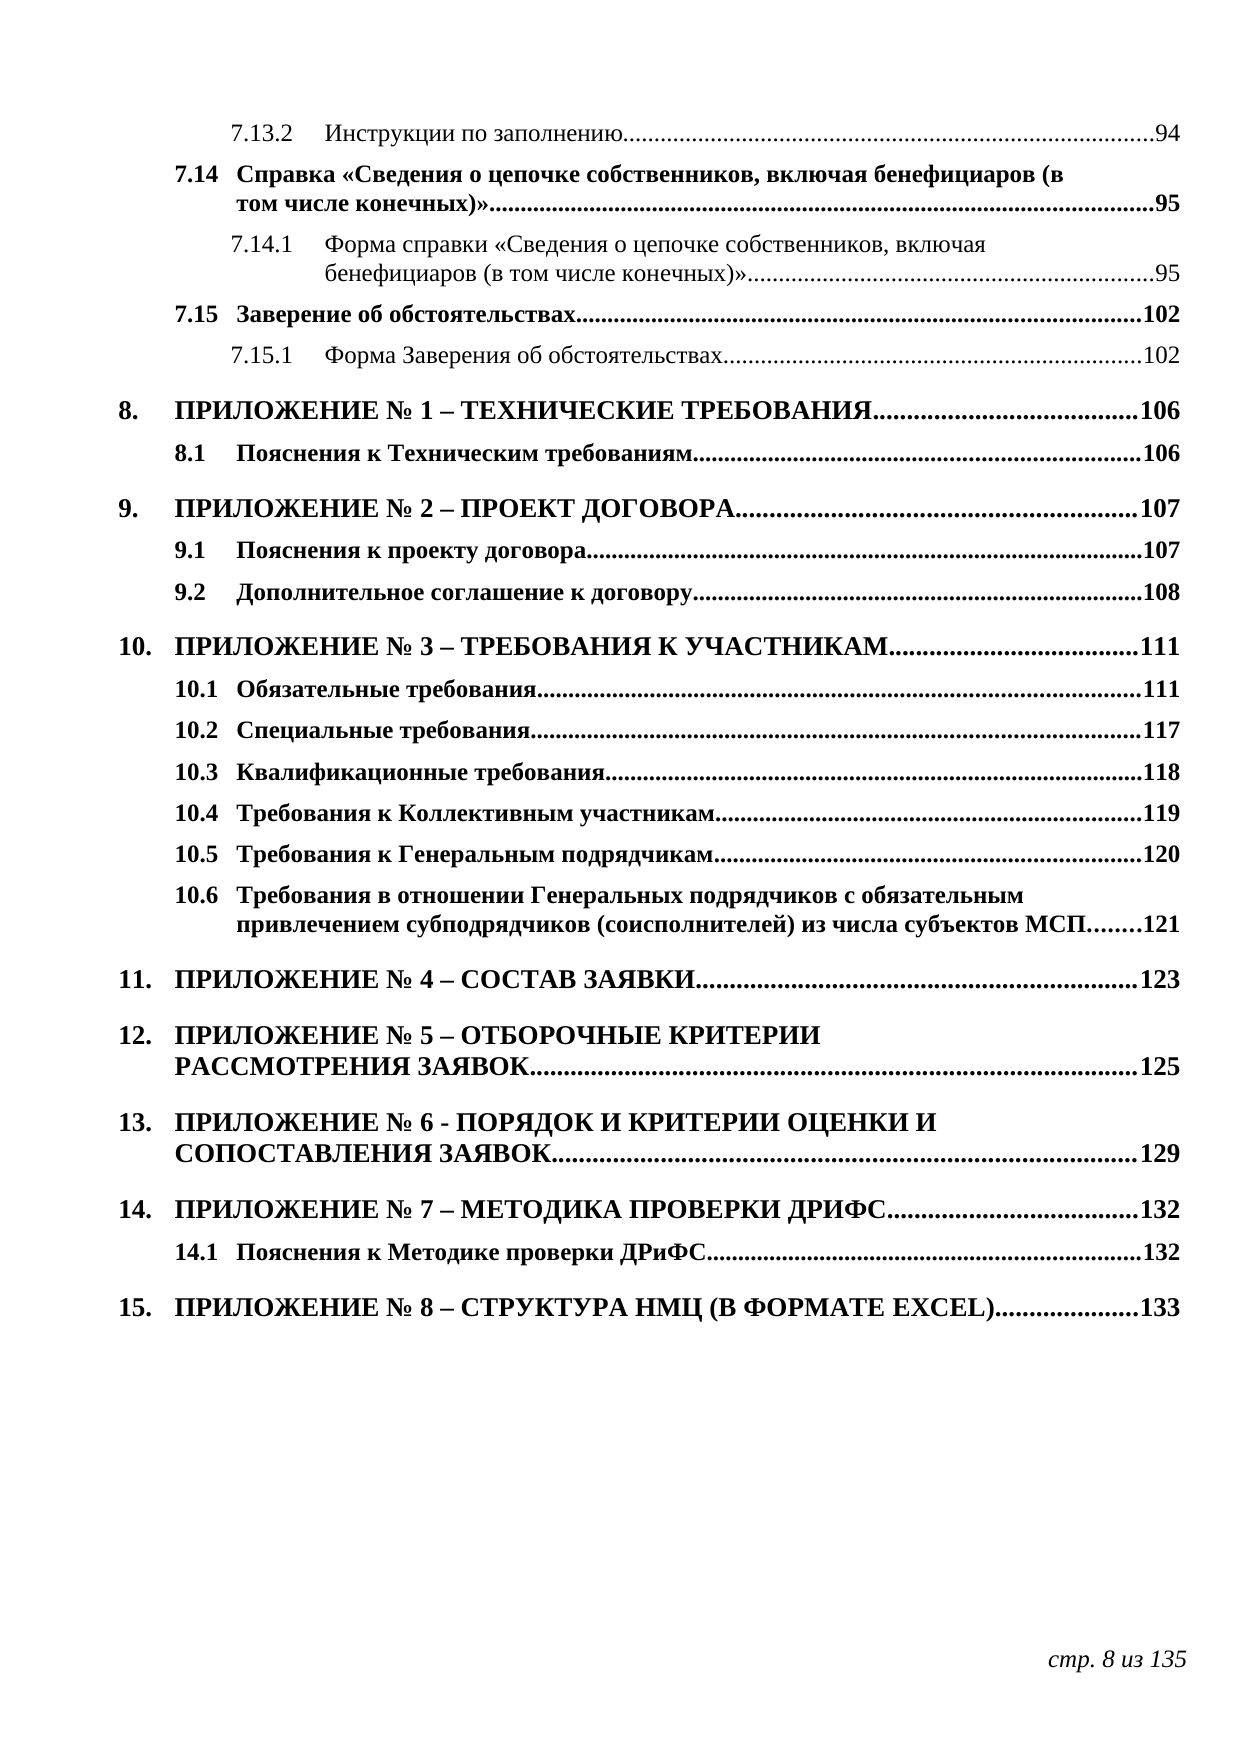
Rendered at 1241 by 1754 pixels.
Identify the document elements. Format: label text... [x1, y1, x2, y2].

text 10.5 Требования к Генеральным подрядчикам 120 [174, 839, 1093, 868]
text 10.3 Квалификационные требования 118 [174, 757, 1093, 785]
text 9.2 Дополнительное соглашение к договору 108 [174, 577, 1093, 605]
text 14.1 Пояснения к Методике проверки ДРиФС 132 [174, 1237, 1093, 1266]
text 14. ПРИЛОЖЕНИЕ № 7 – МЕТОДИКА ПРОВЕРКИ ДРИФС 132 [118, 1193, 1063, 1225]
text 7.13.2 Инструкции по заполнению 94 [230, 118, 1063, 147]
text 7.14.1 Форма справки «Сведения о цепочке собственников, включая бенефициаров (в том числе конечных)» 95 [230, 229, 1063, 287]
text 8.1 Пояснения к Техническим требованиям 106 [174, 438, 1093, 467]
text 7.15.1 Форма Заверения об обстоятельствах 102 [230, 341, 1063, 369]
text 12. ПРИЛОЖЕНИЕ № 5 – ОТБОРОЧНЫЕ КРИТЕРИИ РАССМОТРЕНИЯ ЗАЯВОК 125 [118, 1019, 1063, 1081]
text 11. ПРИЛОЖЕНИЕ № 4 – СОСТАВ ЗАЯВКИ 123 [118, 963, 1063, 994]
text 8. ПРИЛОЖЕНИЕ № 1 – ТЕХНИЧЕСКИЕ ТРЕБОВАНИЯ 106 [118, 394, 1063, 426]
text 9.1 Пояснения к проекту договора 107 [174, 535, 1093, 564]
text 15. ПРИЛОЖЕНИЕ № 8 – СТРУКТУРА НМЦ (в формате Excel) 133 [118, 1291, 1063, 1322]
text 13. ПРИЛОЖЕНИЕ № 6 - ПОРЯДОК И КРИТЕРИИ ОЦЕНКИ И СОПОСТАВЛЕНИЯ ЗАЯВОК 129 [118, 1106, 1063, 1168]
text 7.14 Справка «Сведения о цепочке собственников, включая бенефициаров (в том числе конечных)» 95 [174, 159, 1093, 217]
text 10. ПРИЛОЖЕНИЕ № 3 – ТРЕБОВАНИЯ К УЧАСТНИКАМ 111 [118, 630, 1063, 662]
text 10.4 Требования к Коллективным участникам 119 [174, 798, 1093, 827]
text 10.2 Специальные требования 117 [174, 715, 1093, 744]
text 7.15 Заверение об обстоятельствах 102 [174, 299, 1093, 328]
text 10.6 Требования в отношении Генеральных подрядчиков с обязательным привлечением субподрядчиков (соисполнителей) из числа субъектов МСП 121 [174, 880, 1093, 938]
text 10.1 Обязательные требования 111 [174, 674, 1093, 703]
text 9. ПРИЛОЖЕНИЕ № 2 – ПРОЕКТ ДОГОВОРА 107 [118, 492, 1063, 523]
